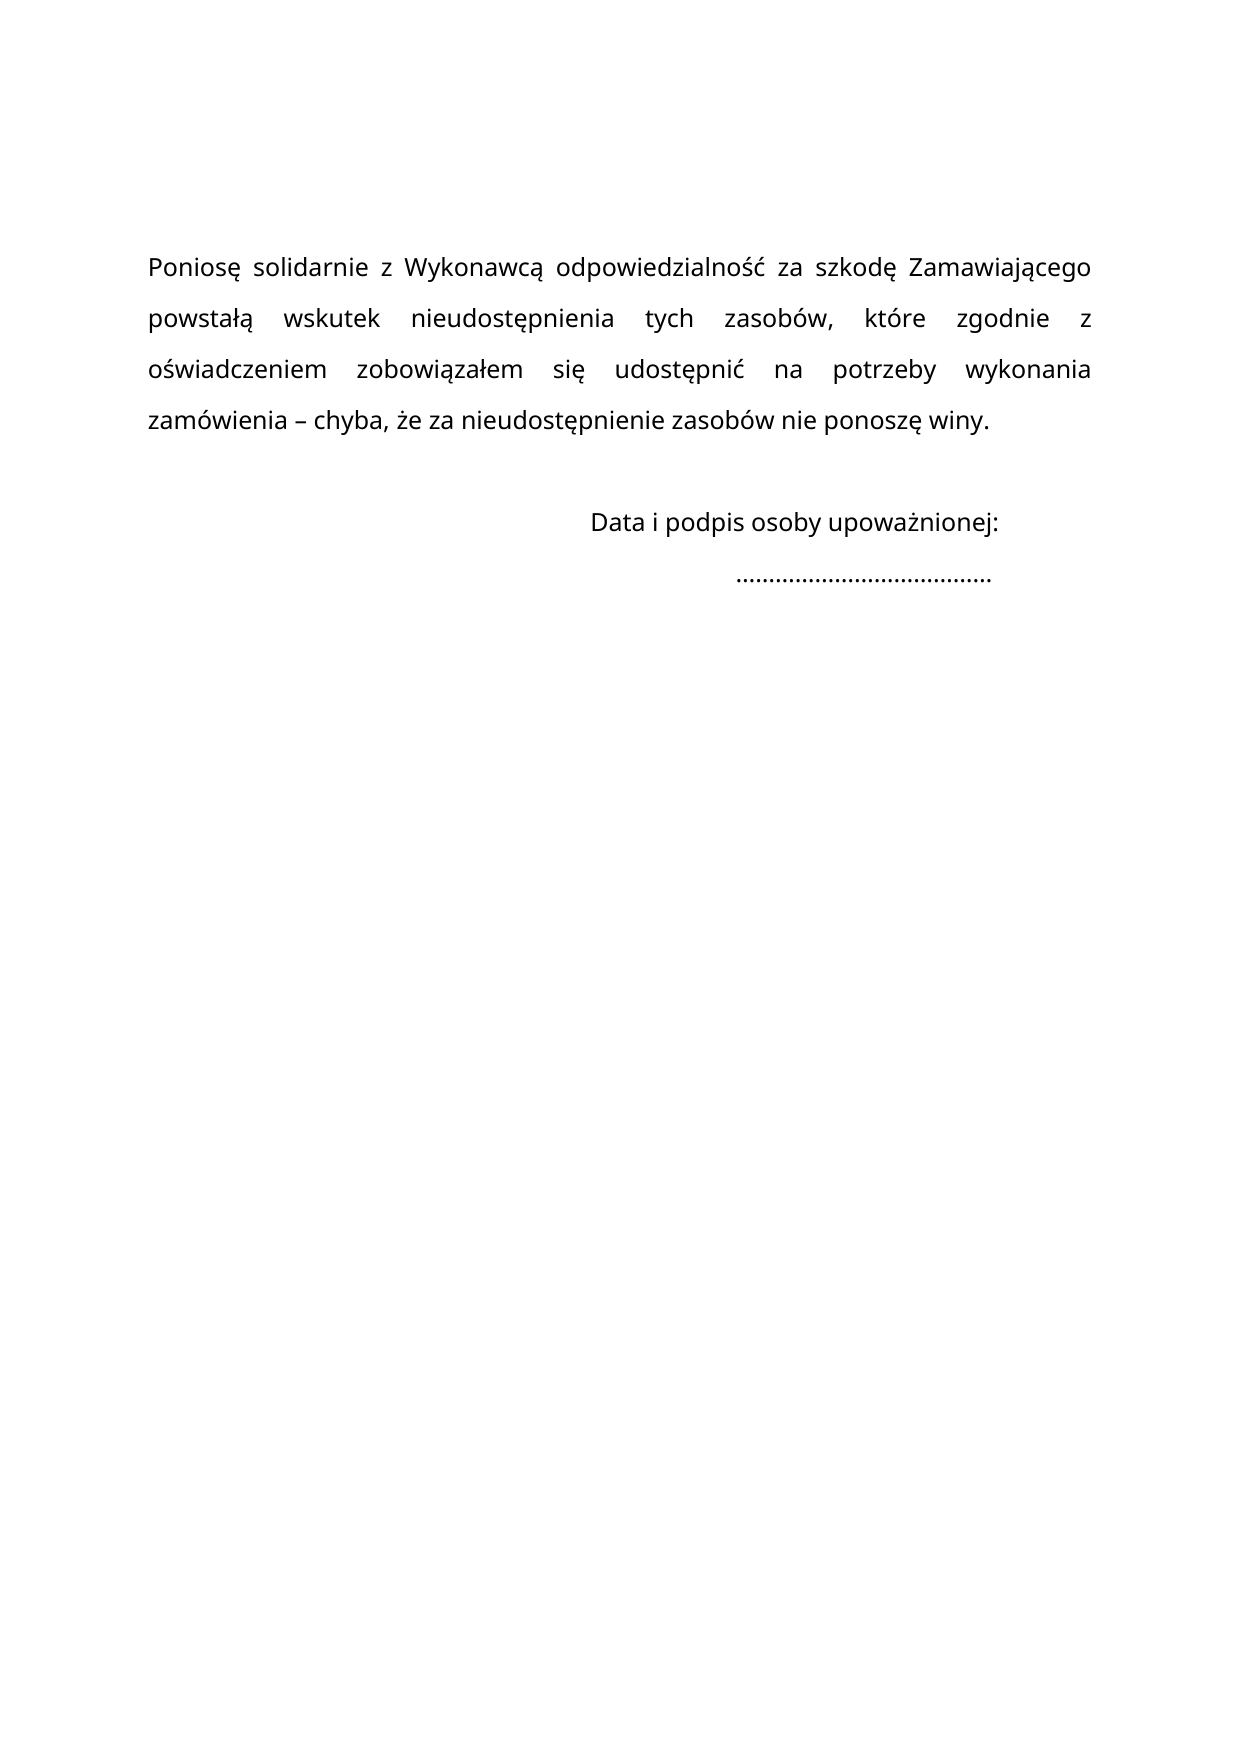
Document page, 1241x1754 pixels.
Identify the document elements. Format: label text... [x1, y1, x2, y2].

text Data i podpis osoby upoważnionej: [148, 505, 1093, 539]
text ………………………………… [635, 556, 1093, 590]
text Poniosę solidarnie z Wykonawcą odpowiedzialność za szkodę Zamawiającego powstałą wskutek nieudostępnienia tych zasobów, które zgodnie z oświadczeniem zobowiązałem się udostępnić na potrzeby wykonania zamówienia – chyba, że za nieudostępnienie zasobów nie ponoszę winy. [148, 250, 1093, 437]
